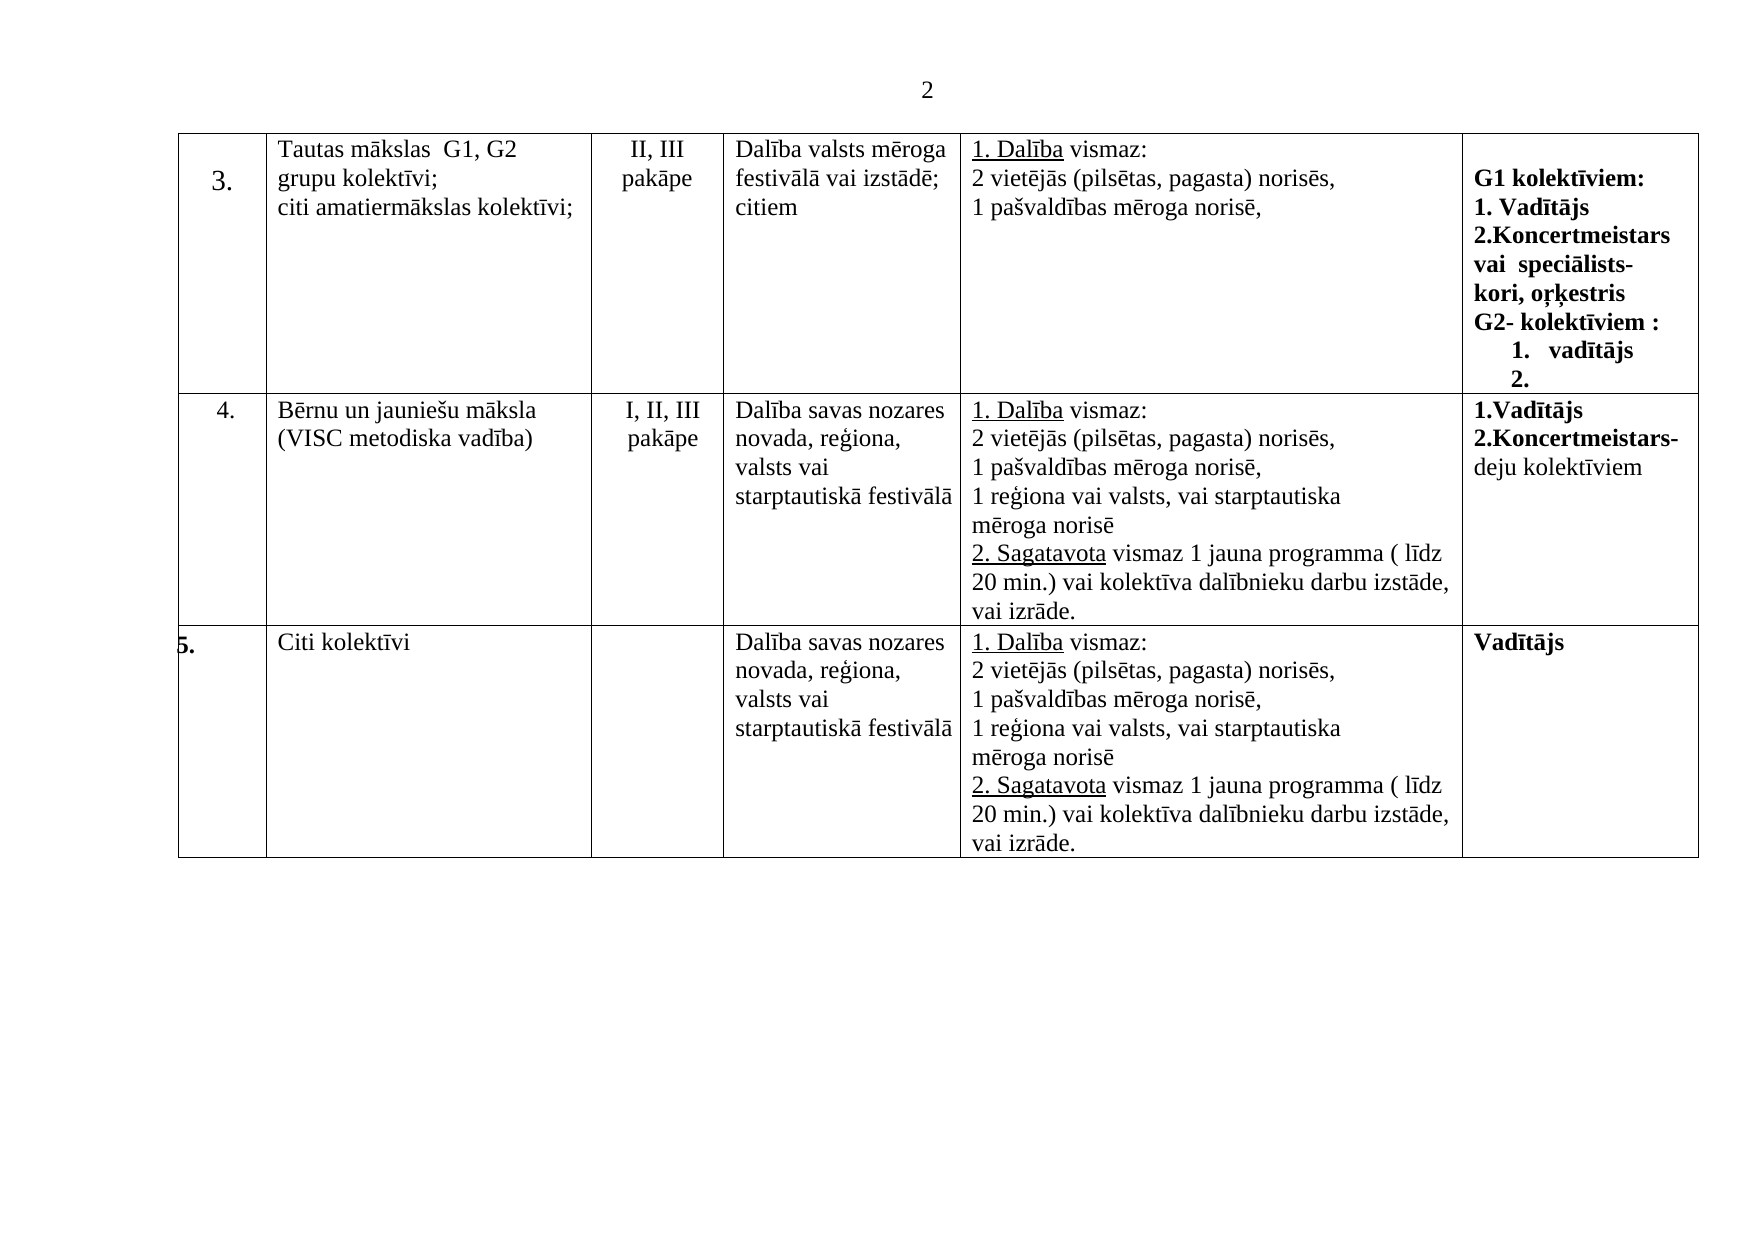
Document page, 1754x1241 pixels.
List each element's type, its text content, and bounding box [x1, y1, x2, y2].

table_cell Tautas mākslas G1, G2 grupu kolektīvi; citi amatiermākslas kolektīvi; [267, 134, 591, 393]
table_cell G1 kolektīviem: 1. Vadītājs 2.Koncertmeistars vai speciālists- kori, oŗķestris G2- kolektīviem : vadītājs [1463, 134, 1698, 393]
table_cell [592, 626, 723, 857]
table_cell II, III pakāpe [592, 134, 723, 393]
table_cell Vadītājs [1463, 626, 1698, 857]
table_cell Citi kolektīvi [267, 626, 591, 857]
table_cell 1. Dalība vismaz: 2 vietējās (pilsētas, pagasta) norisēs, 1 pašvaldības mēroga norisē, 1 reģiona vai valsts, vai starptautiska mēroga norisē 2. Sagatavota vismaz 1 jauna programma ( līdz 20 min.) vai kolektīva dalībnieku darbu izstāde, vai izrāde. [961, 394, 1462, 625]
table_cell 1. Dalība vismaz: 2 vietējās (pilsētas, pagasta) norisēs, 1 pašvaldības mēroga norisē, [961, 134, 1462, 393]
table_cell Dalība savas nozares novada, reģiona, valsts vai starptautiskā festivālā [724, 394, 960, 625]
table_cell 1. Dalība vismaz: 2 vietējās (pilsētas, pagasta) norisēs, 1 pašvaldības mēroga norisē, 1 reģiona vai valsts, vai starptautiska mēroga norisē 2. Sagatavota vismaz 1 jauna programma ( līdz 20 min.) vai kolektīva dalībnieku darbu izstāde, vai izrāde. [961, 626, 1462, 857]
table_cell Dalība valsts mēroga festivālā vai izstādē; citiem [724, 134, 960, 393]
table_cell 3. [179, 134, 266, 393]
table_cell I, II, III pakāpe [592, 394, 723, 625]
table_cell 4. [179, 394, 266, 625]
table_cell Bērnu un jauniešu māksla (VISC metodiska vadība) [267, 394, 591, 625]
table_cell [179, 626, 266, 857]
table_cell Dalība savas nozares novada, reģiona, valsts vai starptautiskā festivālā [724, 626, 960, 857]
table_cell 1.Vadītājs 2.Koncertmeistars- deju kolektīviem [1463, 394, 1698, 625]
